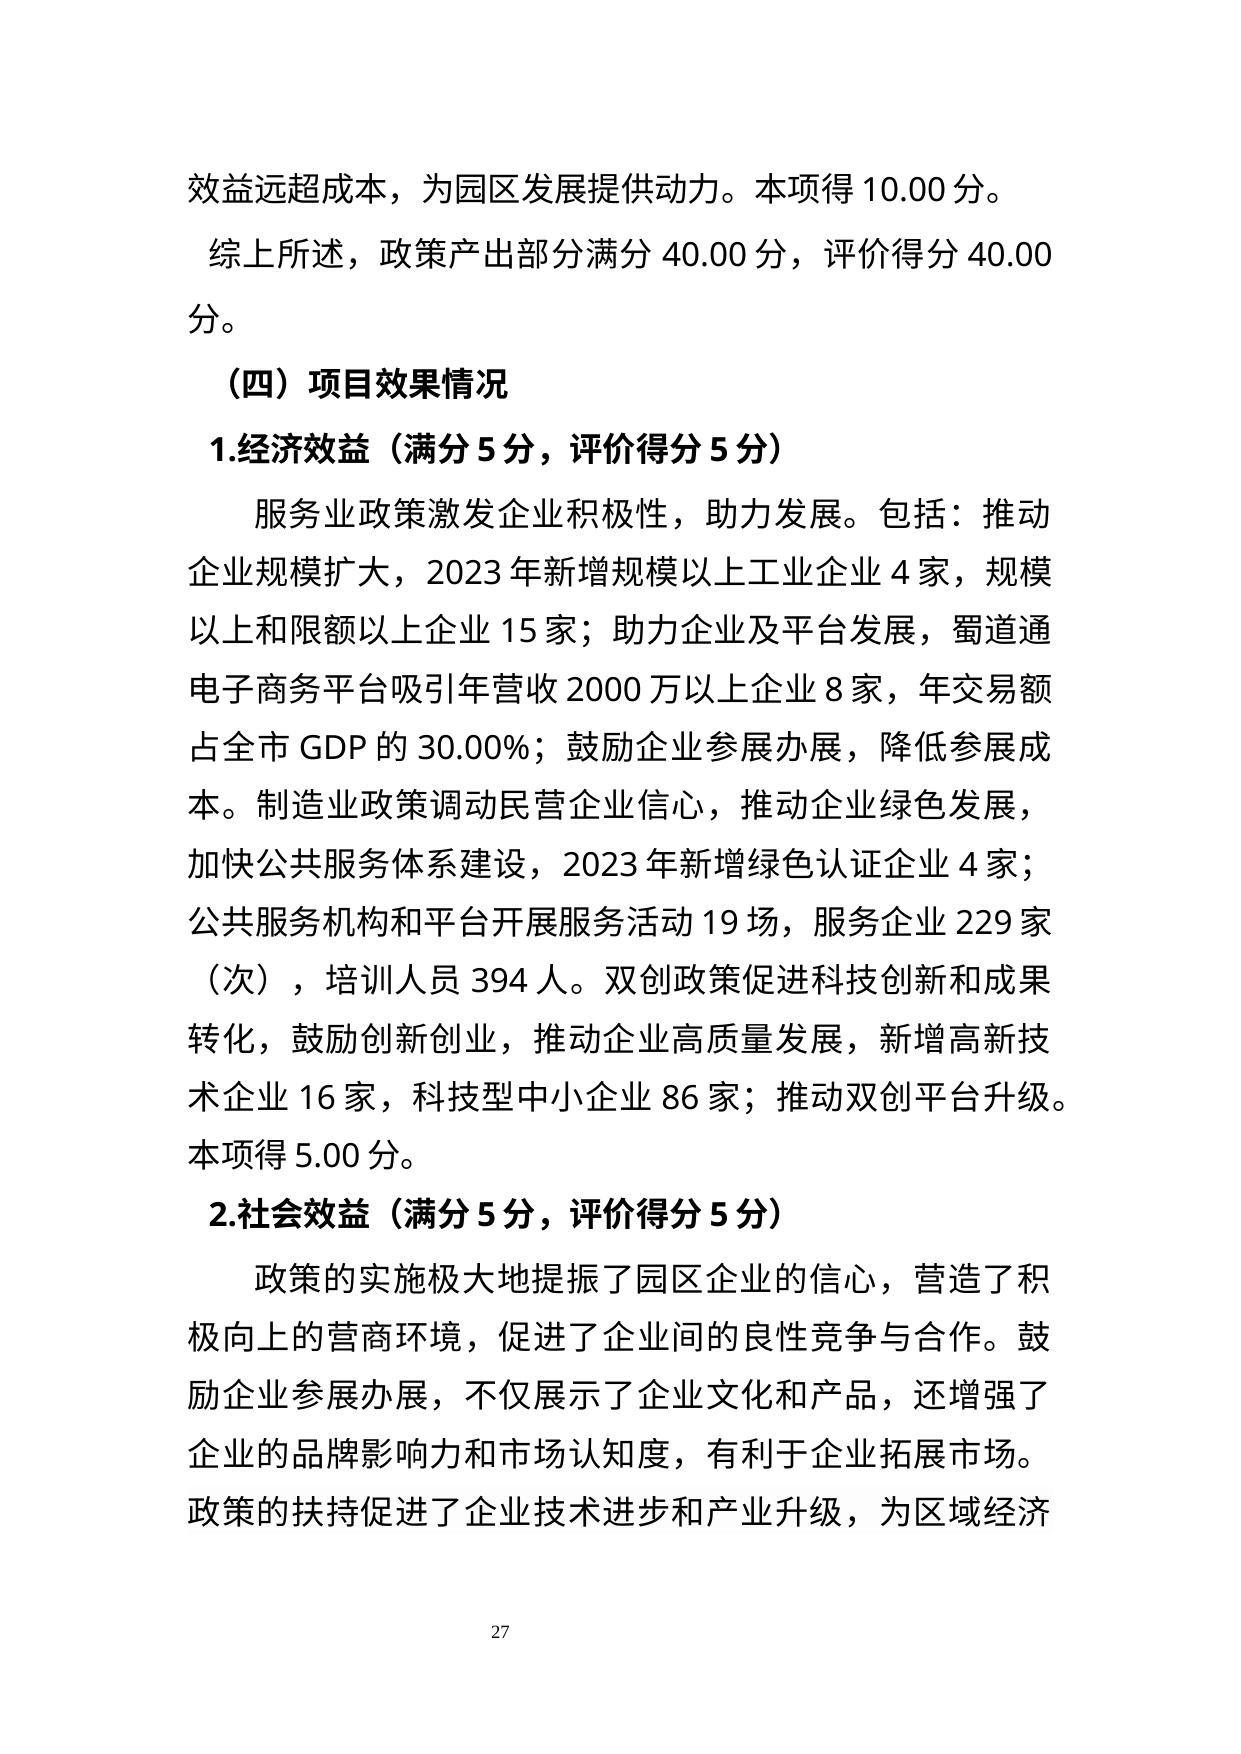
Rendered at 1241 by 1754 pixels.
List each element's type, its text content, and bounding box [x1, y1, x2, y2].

subtitle （四）项目效果情况 [187, 349, 1053, 414]
text 服务业政策激发企业积极性，助力发展。包括：推动企业规模扩大，2023年新增规模以上工业企业4家，规模以上和限额以上企业15家；助力企业及平台发展，蜀道通电子商务平台吸引年营收2000万以上企业8家，年交易额占全市GDP的30.00%；鼓励企业参展办展，降低参展成本。制造业政策调动民营企业信心，推动企业绿色发展，加快公共服务体系建设，2023年新增绿色认证企业4家；公共服务机构和平台开展服务活动19场，服务企业229家（次），培训人员394人。双创政策促进科技创新和成果转化，鼓励创新创业，推动企业高质量发展，新增高新技术企业16家，科技型中小企业86家；推动双创平台升级。本项得5.00分。 [187, 479, 1053, 1179]
text 综上所述，政策产出部分满分40.00分，评价得分40.00分。 [187, 219, 1053, 349]
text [187, 1244, 1053, 1536]
subtitle 1.经济效益（满分5分，评价得分5分） [187, 414, 1053, 479]
subtitle 2.社会效益（满分5分，评价得分5分） [187, 1179, 1053, 1244]
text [187, 154, 1053, 219]
